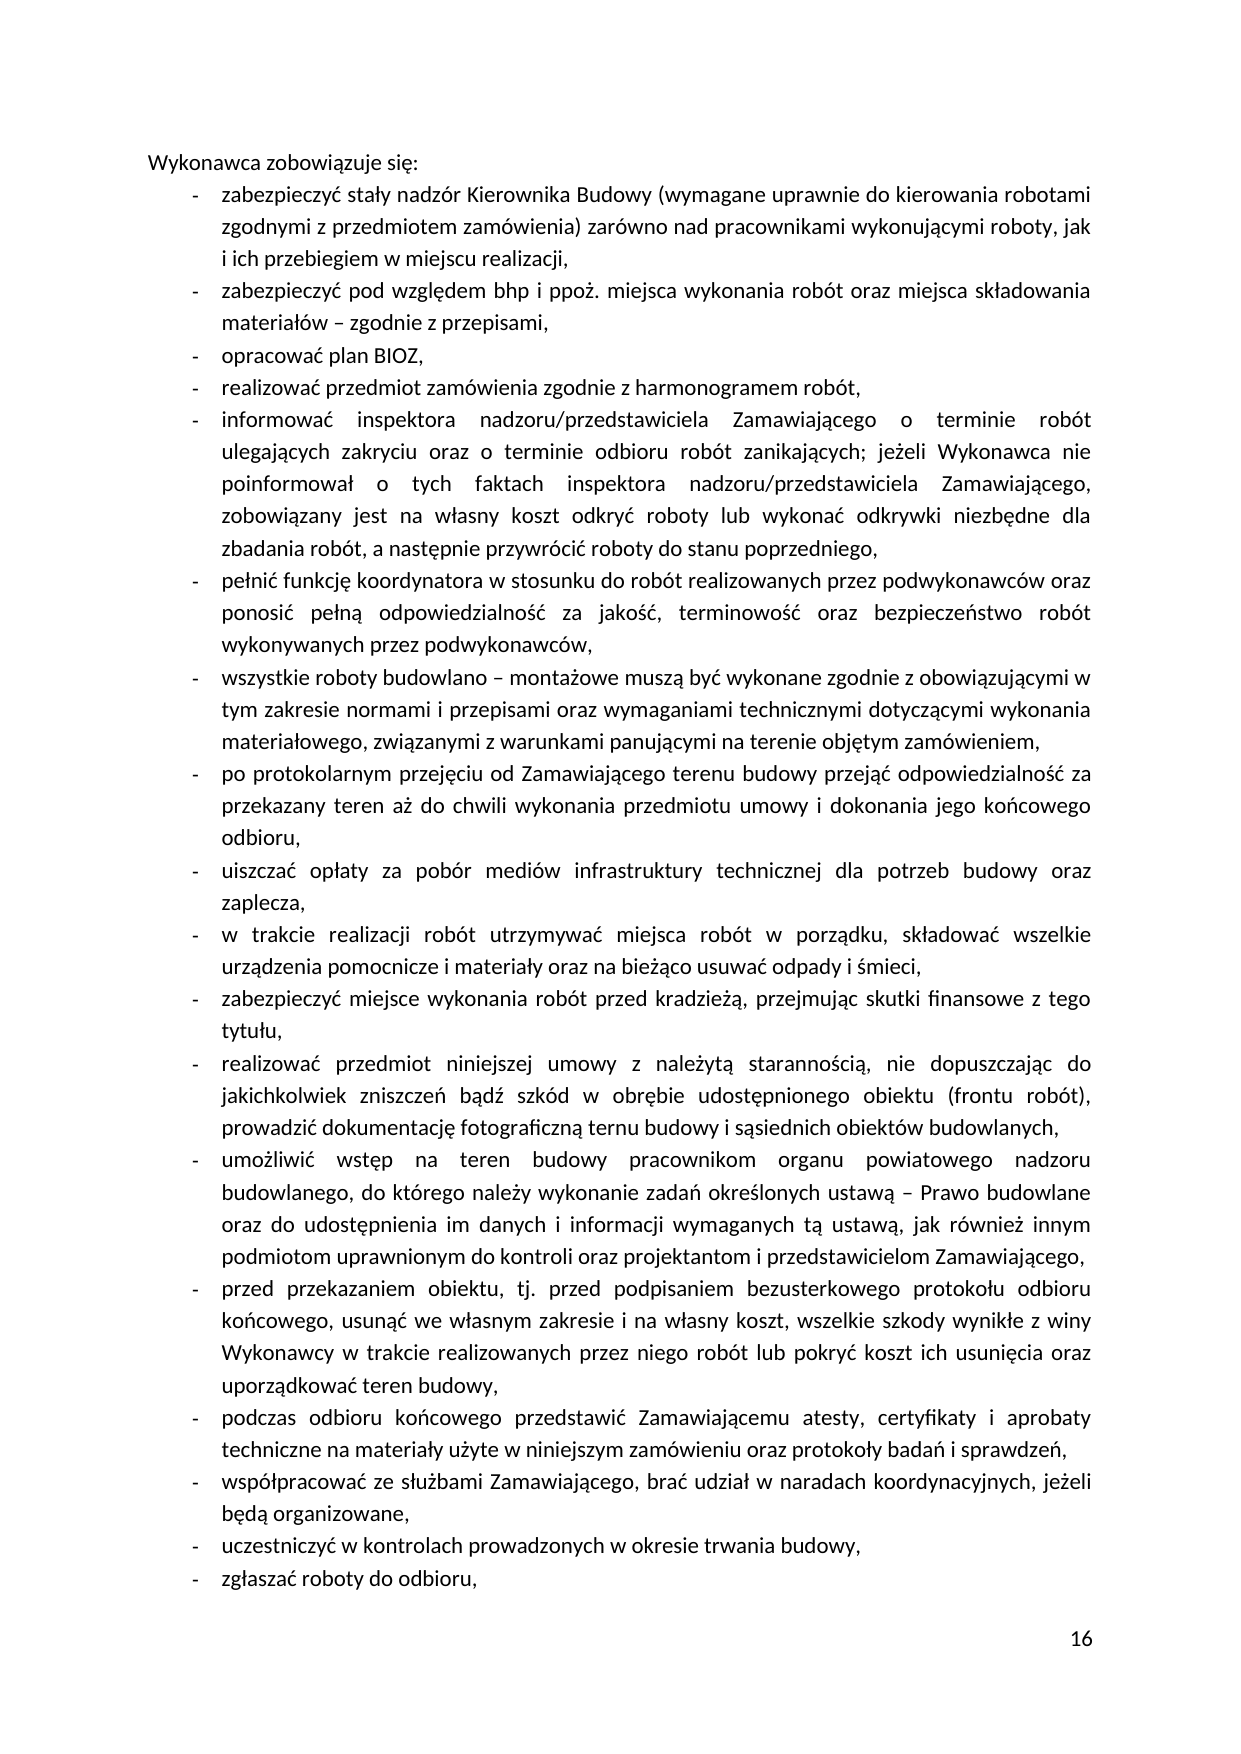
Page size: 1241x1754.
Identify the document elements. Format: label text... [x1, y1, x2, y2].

list w trakcie realizacji robót utrzymywać miejsca robót w porządku, składować wszelkie urządzenia pomocnicze i materiały oraz na bieżąco usuwać odpady i śmieci, [192, 920, 1093, 980]
list po protokolarnym przejęciu od Zamawiającego terenu budowy przejąć odpowiedzialność za przekazany teren aż do chwili wykonania przedmiotu umowy i dokonania jego końcowego odbioru, [192, 759, 1093, 852]
list realizować przedmiot niniejszej umowy z należytą starannością, nie dopuszczając do jakichkolwiek zniszczeń bądź szkód w obrębie udostępnionego obiektu (frontu robót), prowadzić dokumentację fotograficzną ternu budowy i sąsiednich obiektów budowlanych, [192, 1049, 1093, 1141]
list przed przekazaniem obiektu, tj. przed podpisaniem bezusterkowego protokołu odbioru końcowego, usunąć we własnym zakresie i na własny koszt, wszelkie szkody wynikłe z winy Wykonawcy w trakcie realizowanych przez niego robót lub pokryć koszt ich usunięcia oraz uporządkować teren budowy, [192, 1274, 1093, 1399]
list opracować plan BIOZ, [192, 341, 1093, 369]
list uiszczać opłaty za pobór mediów infrastruktury technicznej dla potrzeb budowy oraz zaplecza, [192, 856, 1093, 916]
list wszystkie roboty budowlano – montażowe muszą być wykonane zgodnie z obowiązującymi w tym zakresie normami i przepisami oraz wymaganiami technicznymi dotyczącymi wykonania materiałowego, związanymi z warunkami panującymi na terenie objętym zamówieniem, [192, 663, 1093, 755]
list uczestniczyć w kontrolach prowadzonych w okresie trwania budowy, [192, 1532, 1093, 1560]
list współpracować ze służbami Zamawiającego, brać udział w naradach koordynacyjnych, jeżeli będą organizowane, [192, 1467, 1093, 1527]
list realizować przedmiot zamówienia zgodnie z harmonogramem robót, [192, 373, 1093, 401]
list informować inspektora nadzoru/przedstawiciela Zamawiającego o terminie robót ulegających zakryciu oraz o terminie odbioru robót zanikających; jeżeli Wykonawca nie poinformował o tych faktach inspektora nadzoru/przedstawiciela Zamawiającego, zobowiązany jest na własny koszt odkryć roboty lub wykonać odkrywki niezbędne dla zbadania robót, a następnie przywrócić roboty do stanu poprzedniego, [192, 405, 1093, 562]
list zabezpieczyć pod względem bhp i ppoż. miejsca wykonania robót oraz miejsca składowania materiałów – zgodnie z przepisami, [192, 276, 1093, 337]
list podczas odbioru końcowego przedstawić Zamawiającemu atesty, certyfikaty i aprobaty techniczne na materiały użyte w niniejszym zamówieniu oraz protokoły badań i sprawdzeń, [192, 1403, 1093, 1463]
text Wykonawca zobowiązuje się: [148, 148, 1093, 176]
list umożliwić wstęp na teren budowy pracownikom organu powiatowego nadzoru budowlanego, do którego należy wykonanie zadań określonych ustawą – Prawo budowlane oraz do udostępnienia im danych i informacji wymaganych tą ustawą, jak również innym podmiotom uprawnionym do kontroli oraz projektantom i przedstawicielom Zamawiającego, [192, 1145, 1093, 1270]
list zabezpieczyć stały nadzór Kierownika Budowy (wymagane uprawnie do kierowania robotami zgodnymi z przedmiotem zamówienia) zarówno nad pracownikami wykonującymi roboty, jak i ich przebiegiem w miejscu realizacji, [192, 180, 1093, 272]
list pełnić funkcję koordynatora w stosunku do robót realizowanych przez podwykonawców oraz ponosić pełną odpowiedzialność za jakość, terminowość oraz bezpieczeństwo robót wykonywanych przez podwykonawców, [192, 566, 1093, 658]
list zgłaszać roboty do odbioru, [192, 1564, 1093, 1592]
list zabezpieczyć miejsce wykonania robót przed kradzieżą, przejmując skutki finansowe z tego tytułu, [192, 984, 1093, 1045]
